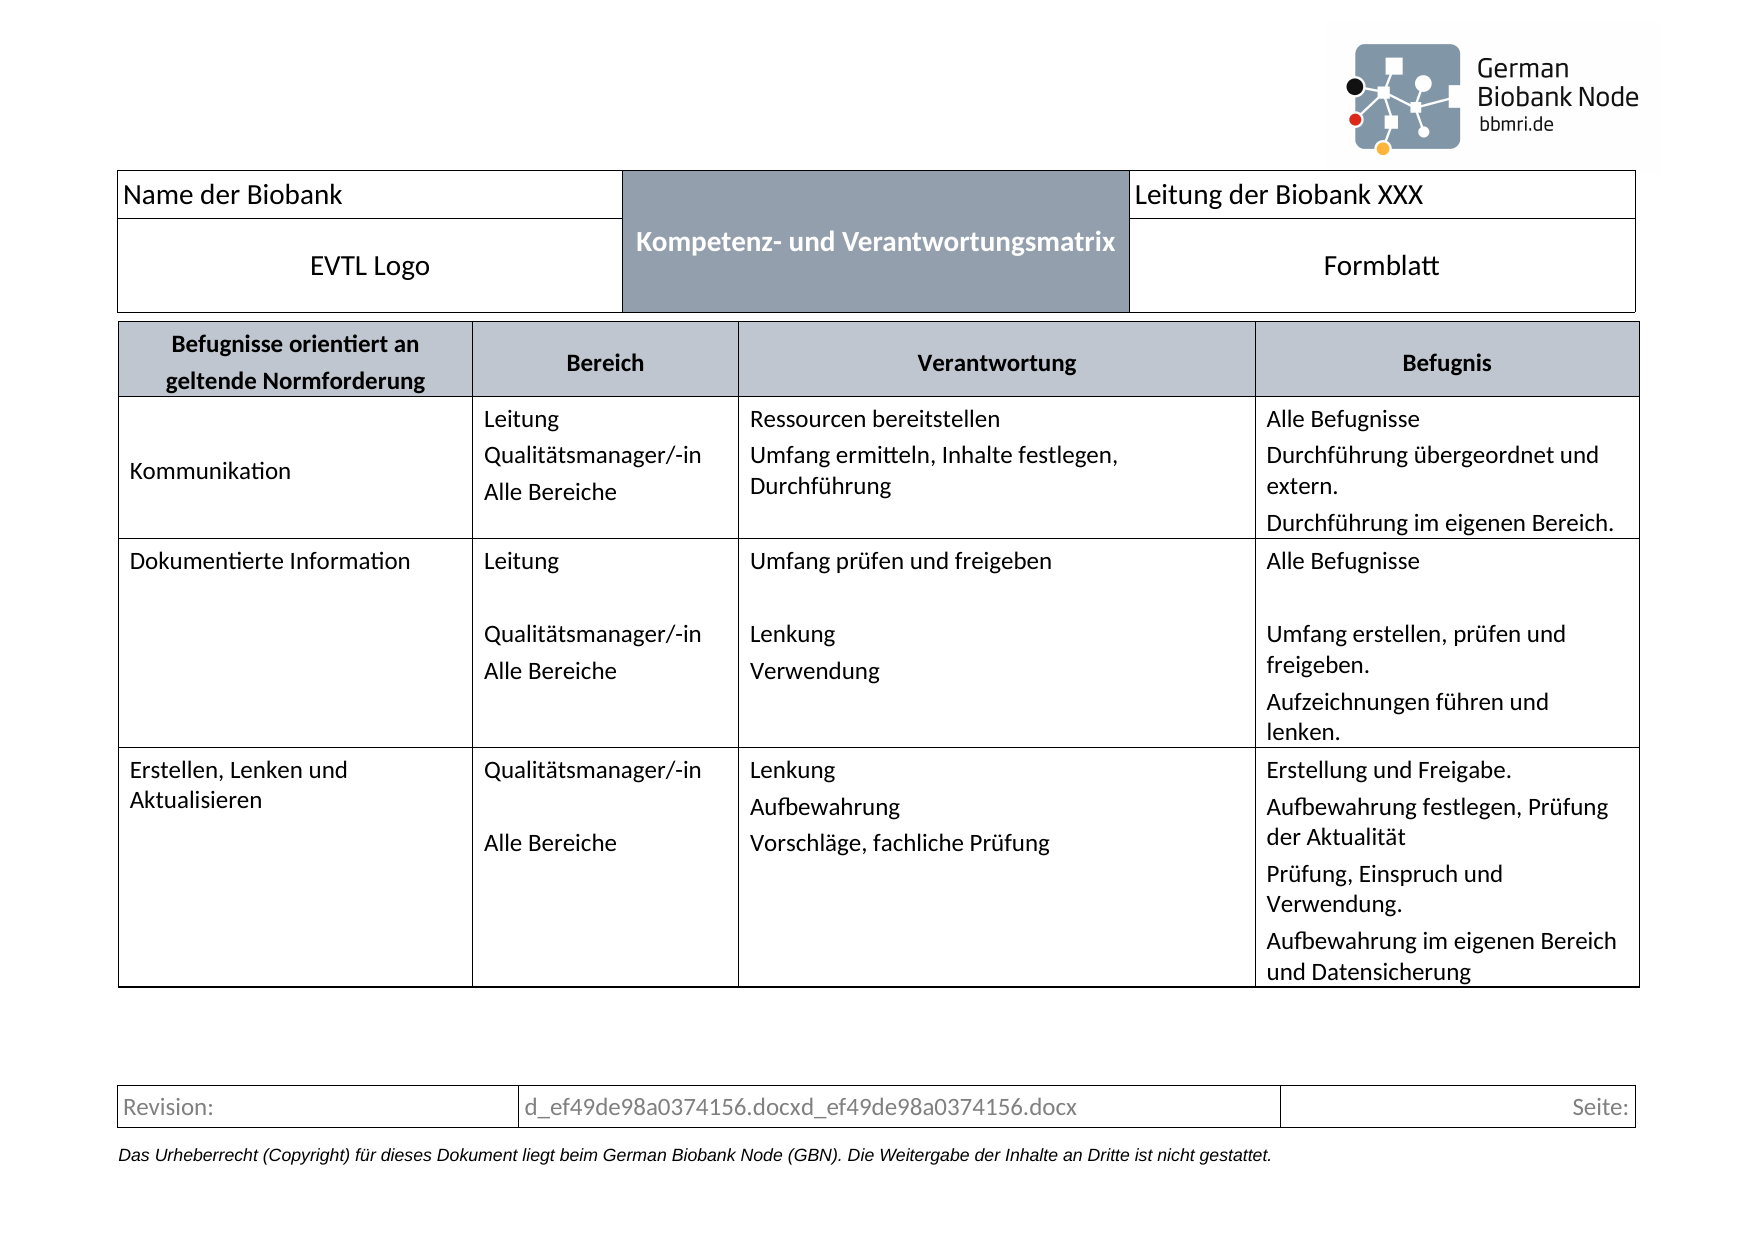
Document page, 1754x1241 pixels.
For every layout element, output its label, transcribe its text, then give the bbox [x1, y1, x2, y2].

table_cell Dokumentierte Information [119, 539, 472, 747]
table_cell Lenkung Aufbewahrung Vorschläge, fachliche Prüfung [739, 748, 1255, 986]
table_cell Alle Befugnisse Umfang erstellen, prüfen und freigeben. Aufzeichnungen führen und lenken. [1256, 539, 1639, 747]
table_cell Qualitätsmanager/-in Alle Bereiche [473, 748, 738, 986]
table_header Befugnisse orientiert an geltende Normforderung [119, 322, 472, 396]
table_header Bereich [473, 322, 738, 396]
table_cell Ressourcen bereitstellen Umfang ermitteln, Inhalte festlegen, Durchführung [739, 397, 1255, 537]
table_cell Alle Befugnisse Durchführung übergeordnet und extern. Durchführung im eigenen Bereich. [1256, 397, 1639, 537]
table_cell Erstellen, Lenken und Aktualisieren [119, 748, 472, 986]
table_cell Leitung Qualitätsmanager/-in Alle Bereiche [473, 397, 738, 537]
table_cell Erstellung und Freigabe. Aufbewahrung festlegen, Prüfung der Aktualität Prüfung, Einspruch und Verwendung. Aufbewahrung im eigenen Bereich und Datensicherung [1256, 748, 1639, 986]
table_cell Leitung Qualitätsmanager/-in Alle Bereiche [473, 539, 738, 747]
table_header Befugnis [1256, 322, 1639, 396]
table_cell Kommunikation [119, 397, 472, 537]
picture [1325, 22, 1661, 174]
table_cell Umfang prüfen und freigeben Lenkung Verwendung [739, 539, 1255, 747]
table_header Verantwortung [739, 322, 1255, 396]
